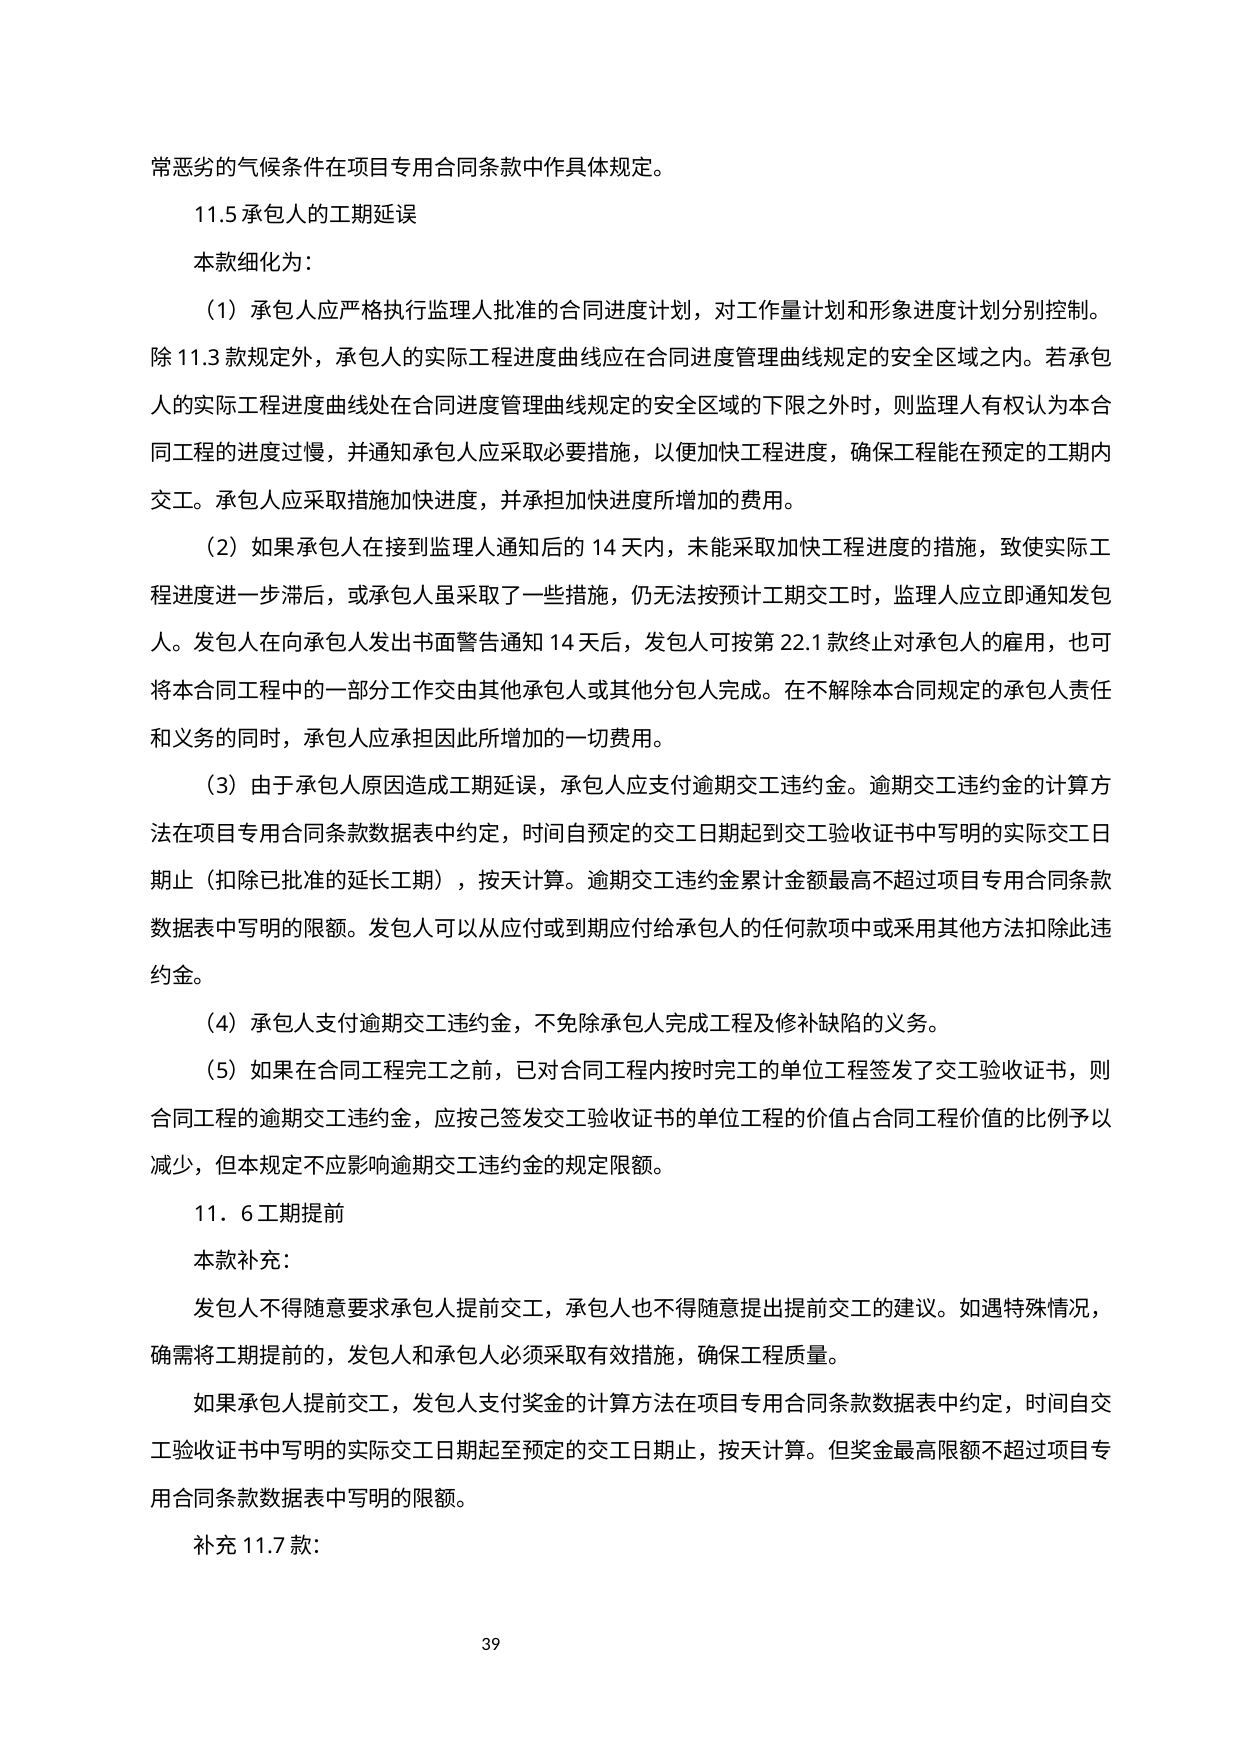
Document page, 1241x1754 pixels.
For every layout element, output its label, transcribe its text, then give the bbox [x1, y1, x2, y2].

text （4）承包人支付逾期交工违约金，不免除承包人完成工程及修补缺陷的义务。 [150, 1006, 1112, 1037]
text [150, 150, 1112, 182]
text 本款细化为： [150, 245, 1112, 277]
text （2）如果承包人在接到监理人通知后的14天内，未能采取加快工程进度的措施，致使实际工程进度进一步滞后，或承包人虽采取了一些措施，仍无法按预计工期交工时，监理人应立即通知发包人。发包人在向承包人发出书面警告通知14天后，发包人可按第22.1款终止对承包人的雇用，也可将本合同工程中的一部分工作交由其他承包人或其他分包人完成。在不解除本合同规定的承包人责任和义务的同时，承包人应承担因此所增加的一切费用。 [150, 530, 1112, 752]
text 补充11.7款： [150, 1528, 1112, 1560]
text 发包人不得随意要求承包人提前交工，承包人也不得随意提出提前交工的建议。如遇特殊情况，确需将工期提前的，发包人和承包人必须采取有效措施，确保工程质量。 [150, 1291, 1112, 1370]
text 如果承包人提前交工，发包人支付奖金的计算方法在项目专用合同条款数据表中约定，时间自交工验收证书中写明的实际交工日期起至预定的交工日期止，按天计算。但奖金最高限额不超过项目专用合同条款数据表中写明的限额。 [150, 1386, 1112, 1513]
text 11．6工期提前 [150, 1196, 1112, 1228]
text 11.5承包人的工期延误 [150, 197, 1112, 229]
text 本款补充： [150, 1243, 1112, 1275]
text （5）如果在合同工程完工之前，已对合同工程内按时完工的单位工程签发了交工验收证书，则合同工程的逾期交工违约金，应按己签发交工验收证书的单位工程的价值占合同工程价值的比例予以减少，但本规定不应影响逾期交工违约金的规定限额。 [150, 1053, 1112, 1180]
text （1）承包人应严格执行监理人批准的合同进度计划，对工作量计划和形象进度计划分别控制。除11.3款规定外，承包人的实际工程进度曲线应在合同进度管理曲线规定的安全区域之内。若承包人的实际工程进度曲线处在合同进度管理曲线规定的安全区域的下限之外时，则监理人有权认为本合同工程的进度过慢，并通知承包人应采取必要措施，以便加快工程进度，确保工程能在预定的工期内交工。承包人应采取措施加快进度，并承担加快进度所增加的费用。 [150, 293, 1112, 514]
text （3）由于承包人原因造成工期延误，承包人应支付逾期交工违约金。逾期交工违约金的计算方法在项目专用合同条款数据表中约定，时间自预定的交工日期起到交工验收证书中写明的实际交工日期止（扣除已批准的延长工期），按天计算。逾期交工违约金累计金额最高不超过项目专用合同条款数据表中写明的限额。发包人可以从应付或到期应付给承包人的任何款项中或釆用其他方法扣除此违约金。 [150, 768, 1112, 990]
